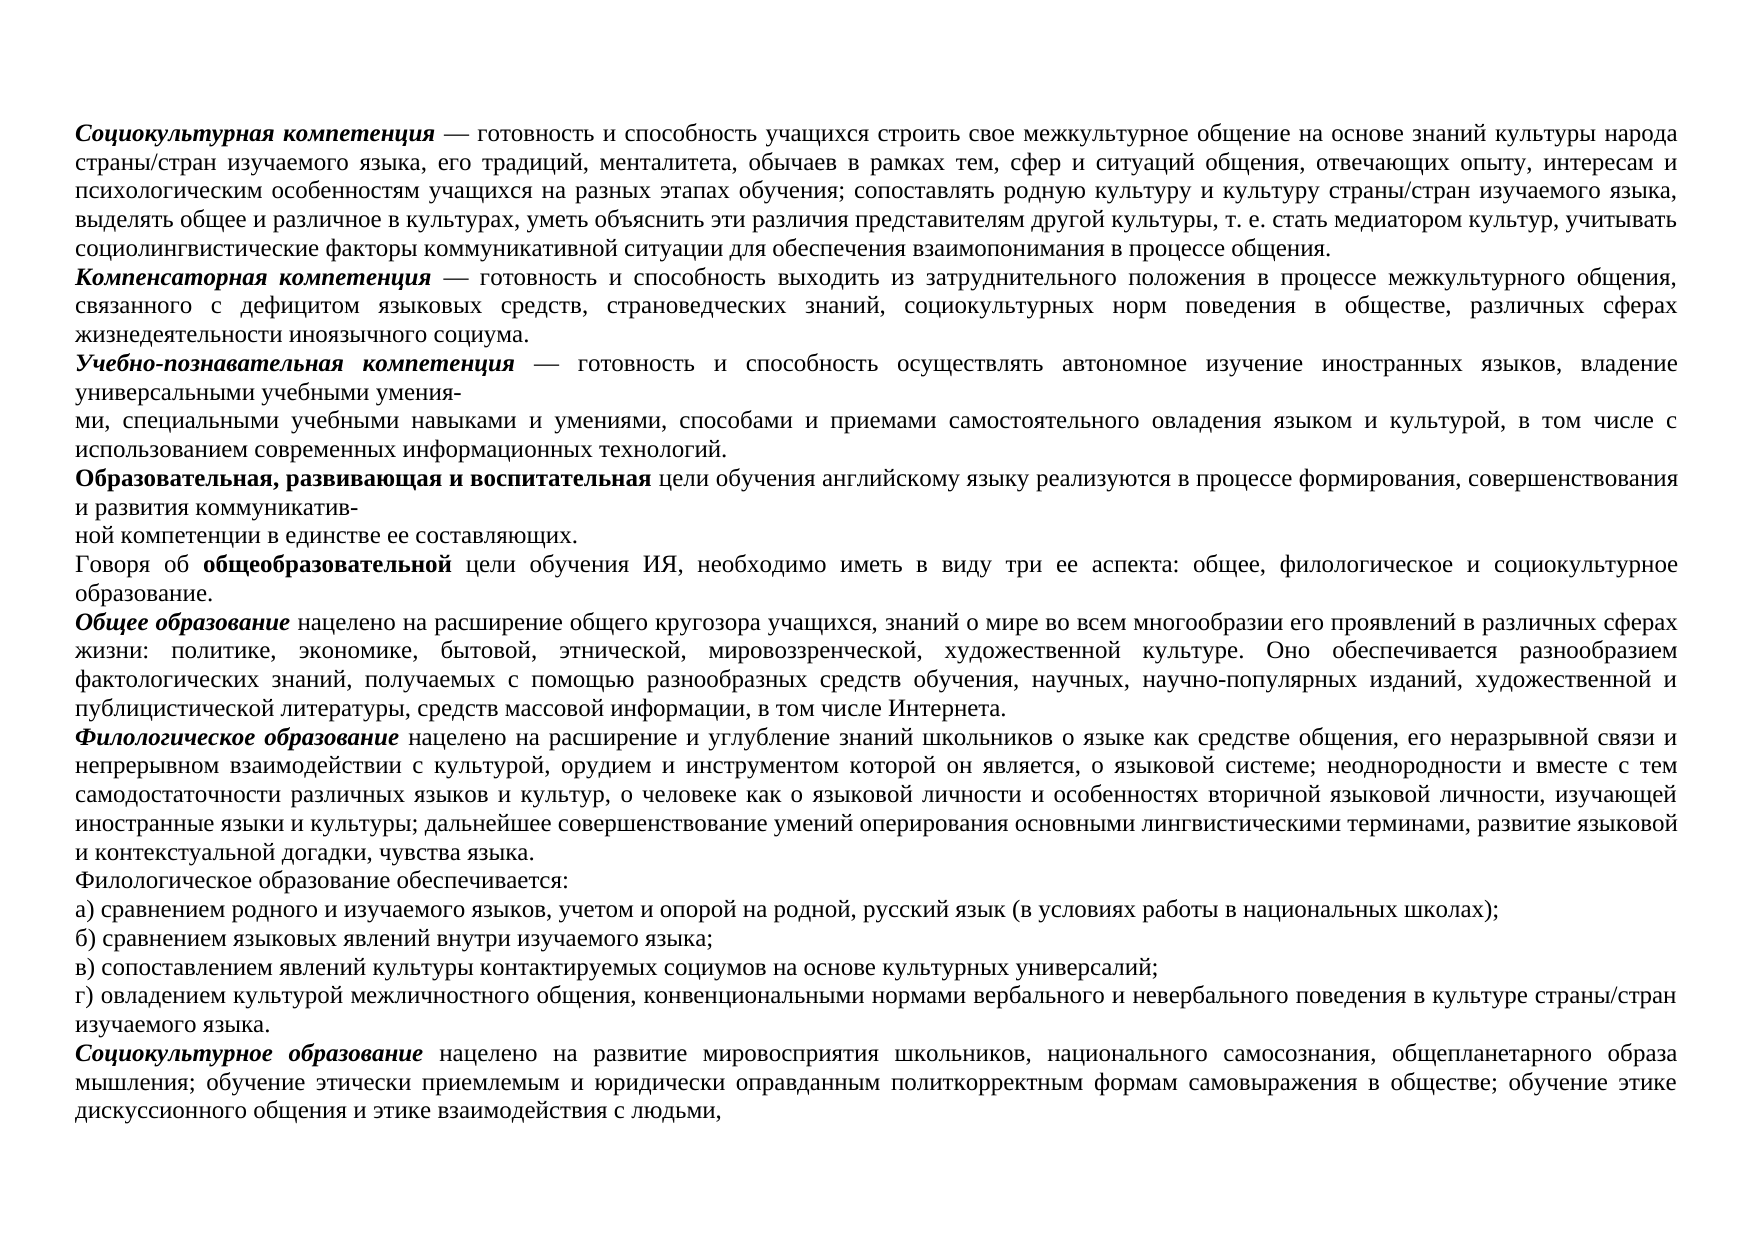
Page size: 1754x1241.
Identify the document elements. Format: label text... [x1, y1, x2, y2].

text Образовательная, развивающая и воспитательная цели обучения английскому языку реализуются в процессе формирования, совершенствования и развития коммуникатив- [75, 463, 1679, 521]
text ной компетенции в единстве ее составляющих. [75, 521, 1679, 549]
text Социокультурная компетенция — готовность и способность учащихся строить свое межкультурное общение на основе знаний культуры народа страны/стран изучаемого языка, его традиций, менталитета, обычаев в рамках тем, сфер и ситуаций общения, отвечающих опыту, интересам и психологическим особенностям учащихся на разных этапах обучения; сопоставлять родную культуру и культуру страны/стран изучаемого языка, выделять общее и различное в культурах, уметь объяснить эти различия представителям другой культуры, т. е. стать медиатором культур, учитывать социолингвистические факторы коммуникативной ситуации для обеспечения взаимопонимания в процессе общения. [75, 118, 1679, 262]
text в) сопоставлением явлений культуры контактируемых социумов на основе культурных универсалий; [75, 952, 1679, 981]
text Компенсаторная компетенция — готовность и способность выходить из затруднительного положения в процессе межкультурного общения, связанного с дефицитом языковых средств, страноведческих знаний, социокультурных норм поведения в обществе, различных сферах жизнедеятельности иноязычного социума. [75, 262, 1679, 348]
text Филологическое образование нацелено на расширение и углубление знаний школьников о языке как средстве общения, его неразрывной связи и непрерывном взаимодействии с культурой, орудием и инструментом которой он является, о языковой системе; неоднородности и вместе с тем самодостаточности различных языков и культур, о человеке как о языковой личности и особенностях вторичной языковой личности, изучающей иностранные языки и культуры; дальнейшее совершенствование умений оперирования основными лингвистическими терминами, развитие языковой и контекстуальной догадки, чувства языка. [75, 722, 1679, 866]
text а) сравнением родного и изучаемого языков, учетом и опорой на родной, русский язык (в условиях работы в национальных школах); [75, 894, 1679, 923]
text Филологическое образование обеспечивается: [75, 866, 1679, 894]
text ми, специальными учебными навыками и умениями, способами и приемами самостоятельного овладения языком и культурой, в том числе с использованием современных информационных технологий. [75, 406, 1679, 463]
text г) овладением культурой межличностного общения, конвенциональными нормами вербального и невербального поведения в культуре страны/стран изучаемого языка. [75, 981, 1679, 1038]
text Говоря об общеобразовательной цели обучения ИЯ, необходимо иметь в виду три ее аспекта: общее, филологическое и социокультурное образование. [75, 549, 1679, 607]
text Учебно-познавательная компетенция — готовность и способность осуществлять автономное изучение иностранных языков, владение универсальными учебными умения- [75, 348, 1679, 406]
text б) сравнением языковых явлений внутри изучаемого языка; [75, 923, 1679, 952]
text Общее образование нацелено на расширение общего кругозора учащихся, знаний о мире во всем многообразии его проявлений в различных сферах жизни: политике, экономике, бытовой, этнической, мировоззренческой, художественной культуре. Оно обеспечивается разнообразием фактологических знаний, получаемых с помощью разнообразных средств обучения, научных, научно-популярных изданий, художественной и публицистической литературы, средств массовой информации, в том числе Интернета. [75, 607, 1679, 722]
text Социокультурное образование нацелено на развитие мировосприятия школьников, национального самосознания, общепланетарного образа мышления; обучение этически приемлемым и юридически оправданным политкорректным формам самовыражения в обществе; обучение этике дискуссионного общения и этике взаимодействия с людьми, [75, 1038, 1679, 1124]
